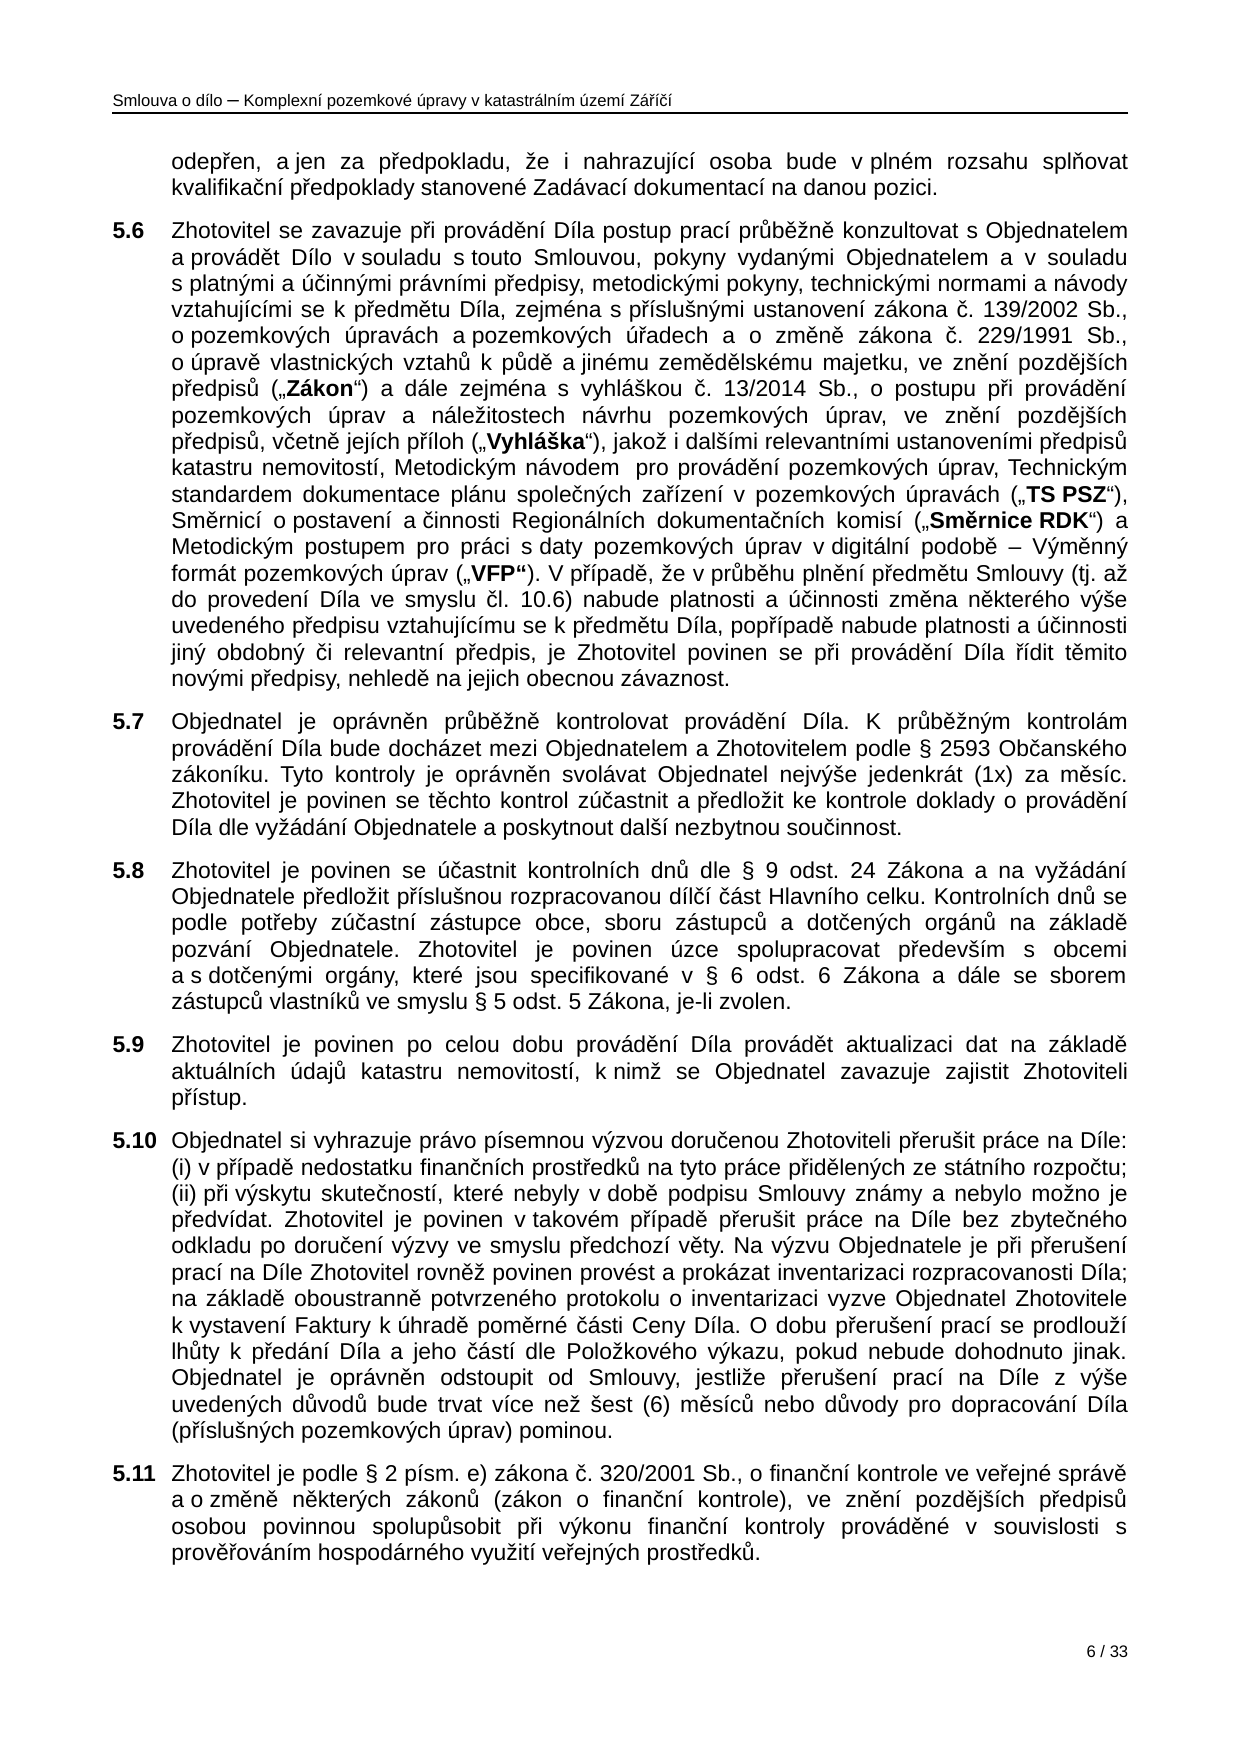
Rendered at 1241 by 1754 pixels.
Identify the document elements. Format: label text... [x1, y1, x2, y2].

text Zhotovitel se zavazuje při provádění Díla postup prací průběžně konzultovat s Objednatelem a provádět Dílo v souladu s touto Smlouvou, pokyny vydanými Objednatelem a v souladu s platnými a účinnými právními předpisy, metodickými pokyny, technickými normami a návody vztahujícími se k předmětu Díla, zejména s příslušnými ustanovení zákona č. 139/2002 Sb., o pozemkových úpravách a pozemkových úřadech a o změně zákona č. 229/1991 Sb., o úpravě vlastnických vztahů k půdě a jinému zemědělskému majetku, ve znění pozdějších předpisů („Zákon“) a dále zejména s vyhláškou č. 13/2014 Sb., o postupu při provádění pozemkových úprav a náležitostech návrhu pozemkových úprav, ve znění pozdějších předpisů, včetně jejích příloh („Vyhláška“), jakož i dalšími relevantními ustanoveními předpisů katastru nemovitostí, Metodickým návodem pro provádění pozemkových úprav, Technickým standardem dokumentace plánu společných zařízení v pozemkových úpravách („TS PSZ“), Směrnicí o postavení a činnosti Regionálních dokumentačních komisí („Směrnice RDK“) a Metodickým postupem pro práci s daty pozemkových úprav v digitální podobě – Výměnný formát pozemkových úprav („VFP“). V případě, že v průběhu plnění předmětu Smlouvy (tj. až do provedení Díla ve smyslu čl. 10.6) nabude platnosti a účinnosti změna některého výše uvedeného předpisu vztahujícímu se k předmětu Díla, popřípadě nabude platnosti a účinnosti jiný obdobný či relevantní předpis, je Zhotovitel povinen se při provádění Díla řídit těmito novými předpisy, nehledě na jejich obecnou závaznost. [112, 217, 1128, 691]
text Objednatel si vyhrazuje právo písemnou výzvou doručenou Zhotoviteli přerušit práce na Díle: (i) v případě nedostatku finančních prostředků na tyto práce přidělených ze státního rozpočtu; (ii) při výskytu skutečností, které nebyly v době podpisu Smlouvy známy a nebylo možno je předvídat. Zhotovitel je povinen v takovém případě přerušit práce na Díle bez zbytečného odkladu po doručení výzvy ve smyslu předchozí věty. Na výzvu Objednatele je při přerušení prací na Díle Zhotovitel rovněž povinen provést a prokázat inventarizaci rozpracovanosti Díla; na základě oboustranně potvrzeného protokolu o inventarizaci vyzve Objednatel Zhotovitele k vystavení Faktury k úhradě poměrné části Ceny Díla. O dobu přerušení prací se prodlouží lhůty k předání Díla a jeho částí dle Položkového výkazu, pokud nebude dohodnuto jinak. Objednatel je oprávněn odstoupit od Smlouvy, jestliže přerušení prací na Díle z výše uvedených důvodů bude trvat více než šest (6) měsíců nebo důvody pro dopracování Díla (příslušných pozemkových úprav) pominou. [112, 1127, 1128, 1443]
text Zhotovitel je povinen se účastnit kontrolních dnů dle § 9 odst. 24 Zákona a na vyžádání Objednatele předložit příslušnou rozpracovanou dílčí část Hlavního celku. Kontrolních dnů se podle potřeby zúčastní zástupce obce, sboru zástupců a dotčených orgánů na základě pozvání Objednatele. Zhotovitel je povinen úzce spolupracovat především s obcemi a s dotčenými orgány, které jsou specifikované v § 6 odst. 6 Zákona a dále se sborem zástupců vlastníků ve smyslu § 5 odst. 5 Zákona, je-li zvolen. [112, 857, 1128, 1015]
text Zhotovitel je podle § 2 písm. e) zákona č. 320/2001 Sb., o finanční kontrole ve veřejné správě a o změně některých zákonů (zákon o finanční kontrole), ve znění pozdějších předpisů osobou povinnou spolupůsobit při výkonu finanční kontroly prováděné v souvislosti s prověřováním hospodárného využití veřejných prostředků. [112, 1460, 1128, 1565]
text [112, 148, 1128, 200]
text Zhotovitel je povinen po celou dobu provádění Díla provádět aktualizaci dat na základě aktuálních údajů katastru nemovitostí, k nimž se Objednatel zavazuje zajistit Zhotoviteli přístup. [112, 1031, 1128, 1110]
text Objednatel je oprávněn průběžně kontrolovat provádění Díla. K průběžným kontrolám provádění Díla bude docházet mezi Objednatelem a Zhotovitelem podle § 2593 Občanského zákoníku. Tyto kontroly je oprávněn svolávat Objednatel nejvýše jedenkrát (1x) za měsíc. Zhotovitel je povinen se těchto kontrol zúčastnit a předložit ke kontrole doklady o provádění Díla dle vyžádání Objednatele a poskytnout další nezbytnou součinnost. [112, 708, 1128, 840]
